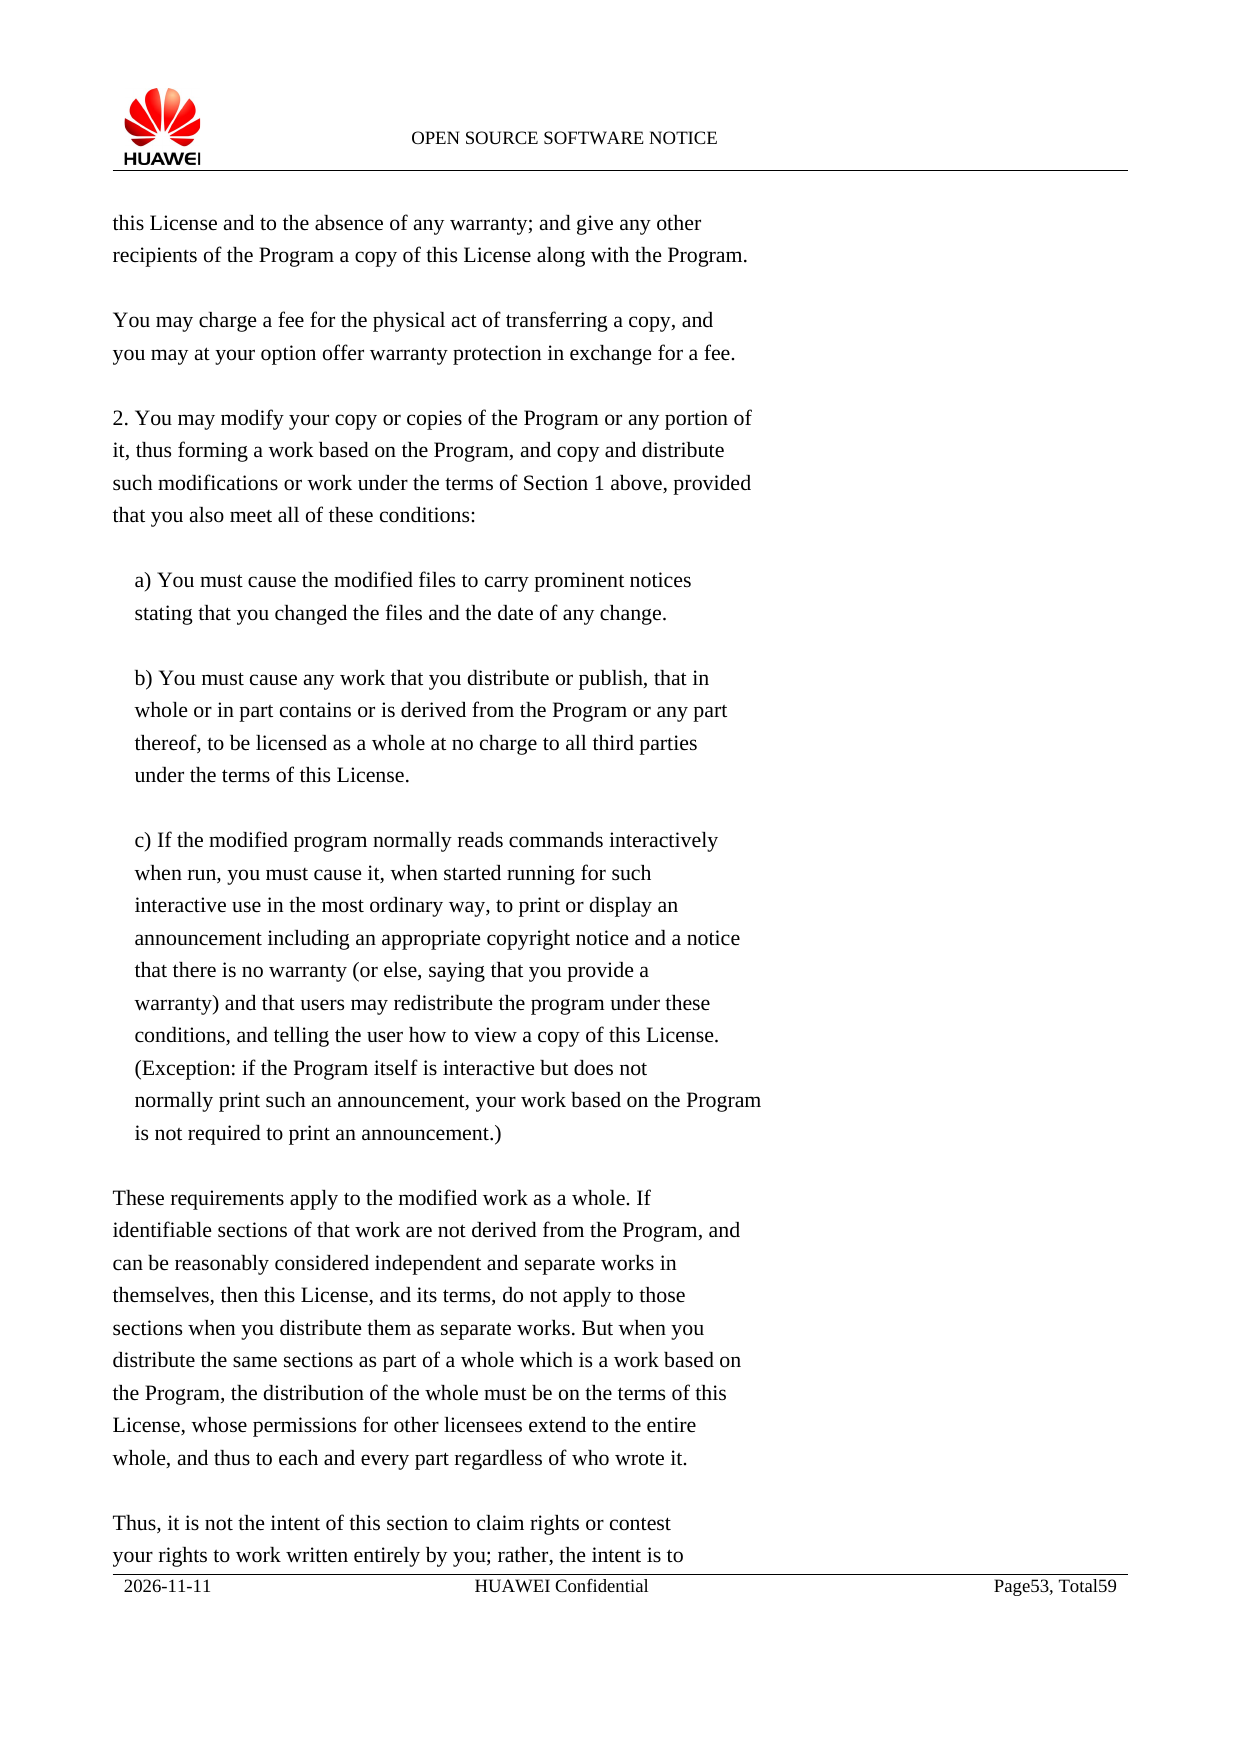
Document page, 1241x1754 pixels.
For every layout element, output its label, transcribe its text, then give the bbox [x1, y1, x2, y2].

picture [124, 88, 201, 165]
